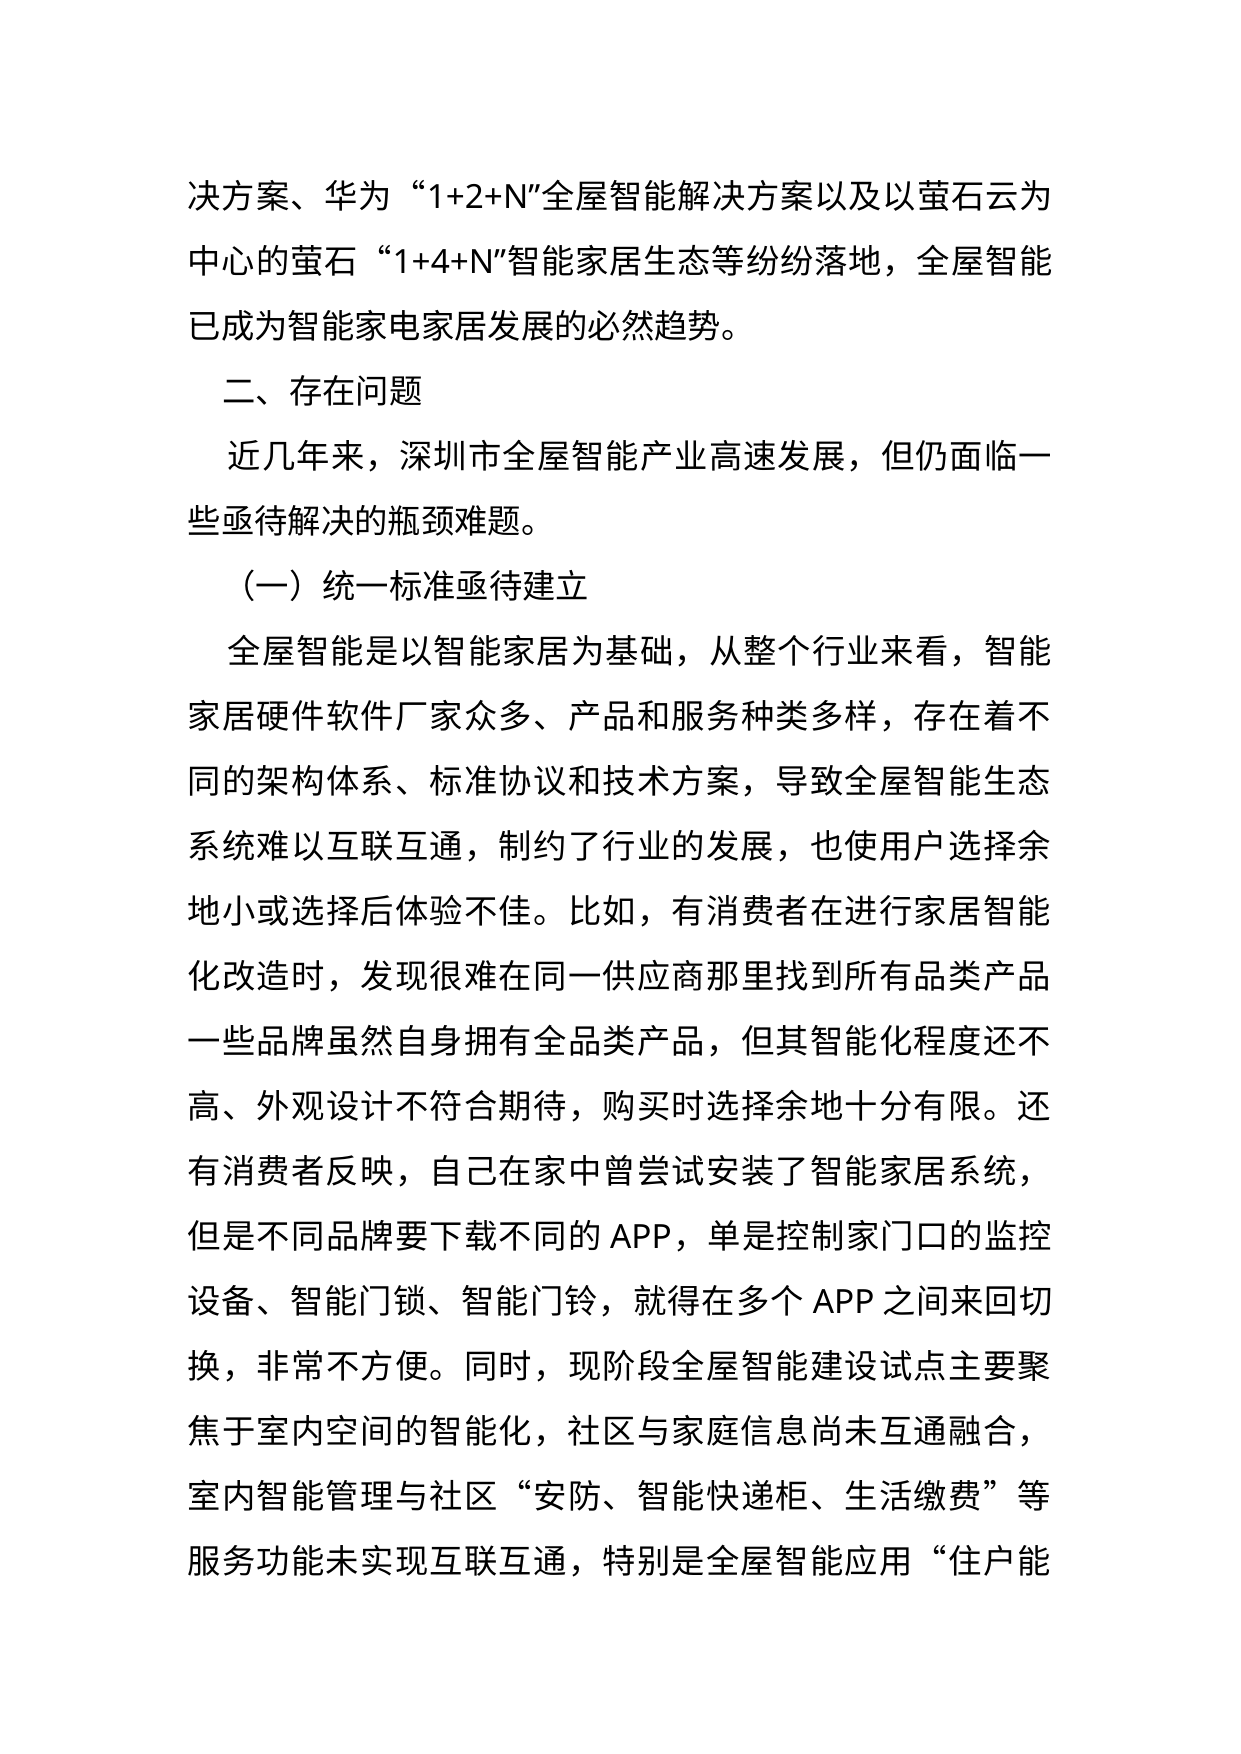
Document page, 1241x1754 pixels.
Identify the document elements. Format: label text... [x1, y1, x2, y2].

text 近几年来，深圳市全屋智能产业高速发展，但仍面临一些亟待解决的瓶颈难题。 [187, 422, 1053, 552]
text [187, 617, 1053, 1592]
text （一）统一标准亟待建立 [187, 552, 1053, 617]
text 二、存在问题 [187, 357, 1053, 422]
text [187, 162, 1053, 357]
